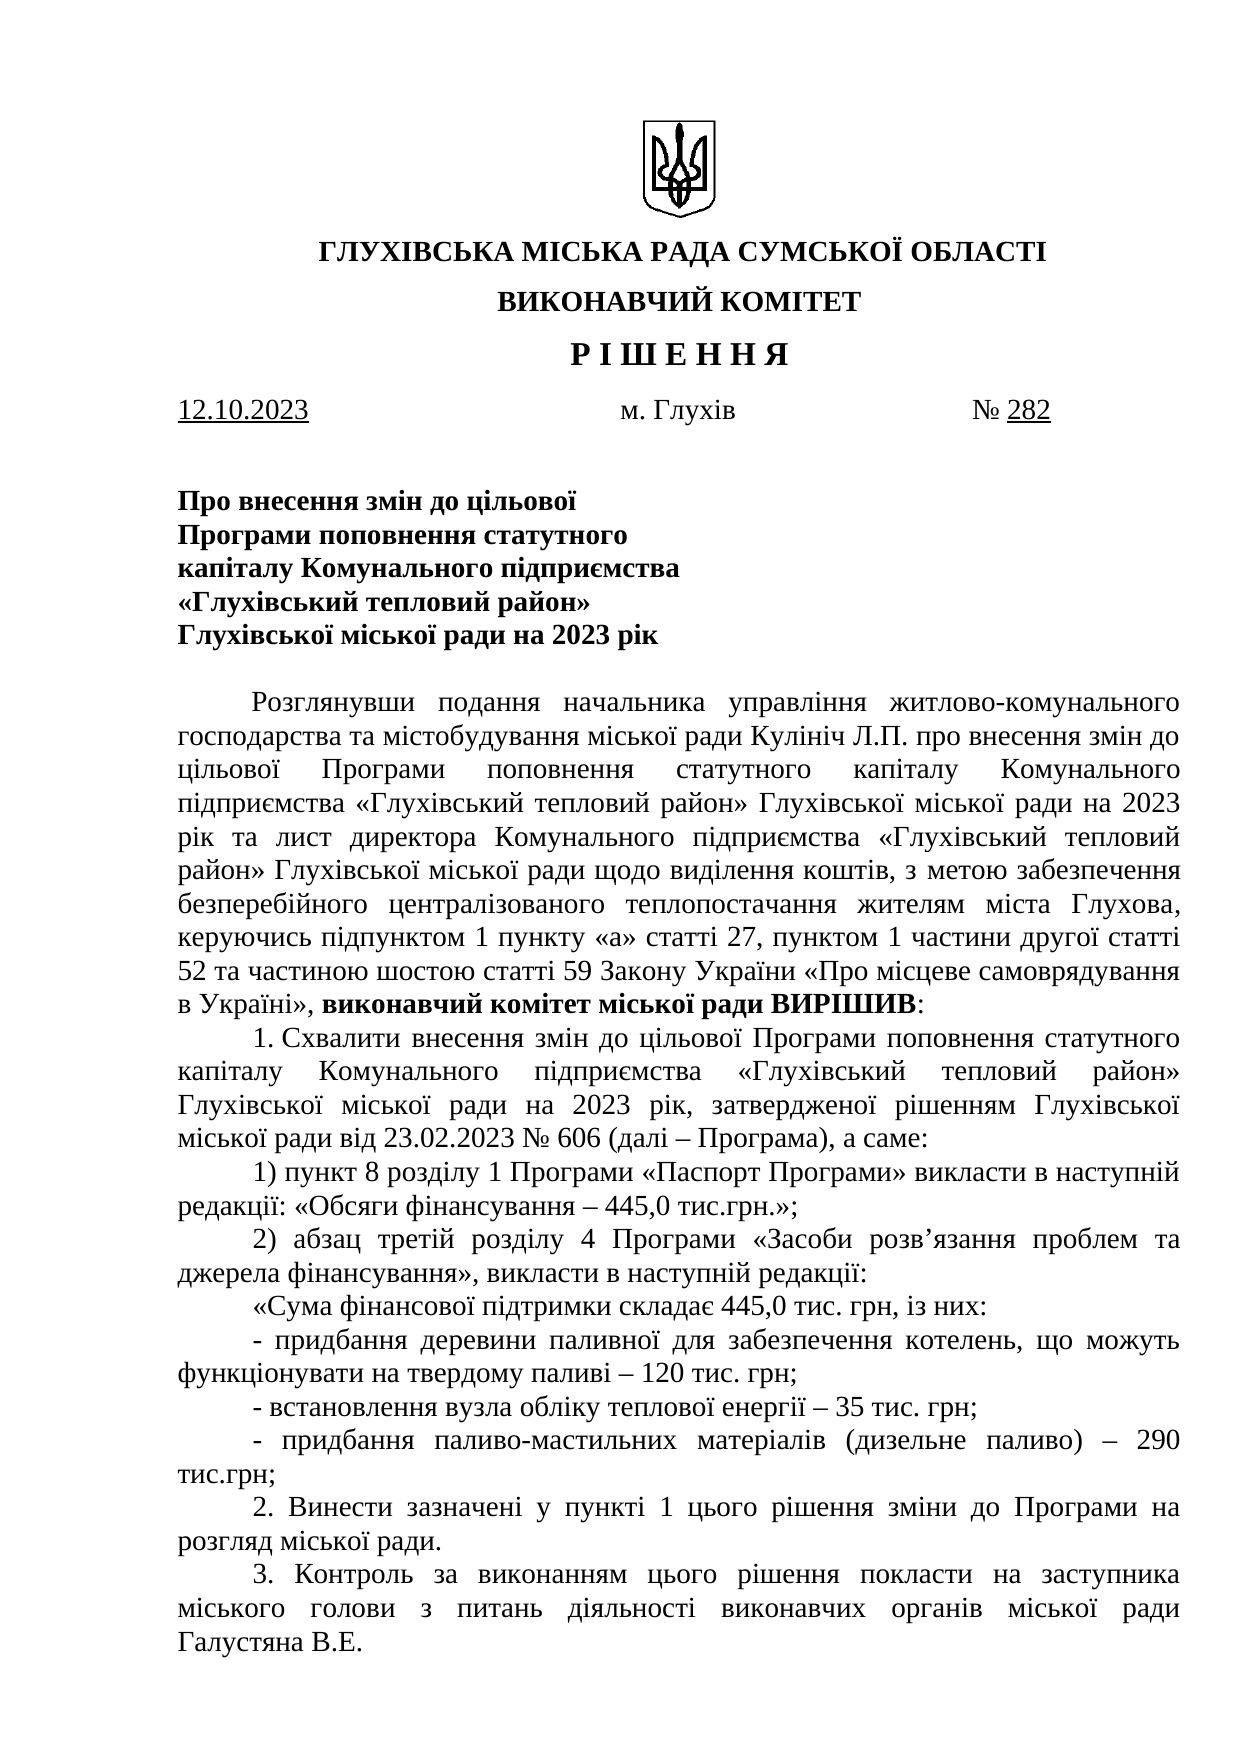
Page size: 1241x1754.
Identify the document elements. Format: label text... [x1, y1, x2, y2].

text 1) пункт 8 розділу 1 Програми «Паспорт Програми» викласти в наступній редакції: «Обсяги фінансування – 445,0 тис.грн.»; [177, 1154, 1181, 1221]
text 3. Контроль за виконанням цього рішення покласти на заступника міського голови з питань діяльності виконавчих органів міської ради Галустяна В.Е. [177, 1557, 1181, 1657]
text - придбання деревини паливної для забезпечення котелень, що можуть функціонувати на твердому паливі – 120 тис. грн; [177, 1322, 1181, 1389]
text 2. Винести зазначені у пункті 1 цього рішення зміни до Програми на розгляд міської ради. [177, 1489, 1181, 1557]
text ВИКОНАВЧИЙ КОМІТЕТ [177, 284, 1181, 318]
picture [641, 118, 718, 220]
text Про внесення змін до цільової Програми поповнення статутного капіталу Комунального підприємства «Глухівський тепловий район» Глухівської міської ради на 2023 рік [177, 483, 694, 651]
text - придбання паливо-мастильних матеріалів (дизельне паливо) – 290 тис.грн; [177, 1422, 1181, 1489]
text ГЛУХІВСЬКА МІСЬКА РАДА СУМСЬКОЇ ОБЛАСТІ [177, 234, 1181, 268]
text - встановлення вузла обліку теплової енергії – 35 тис. грн; [177, 1389, 1181, 1422]
text 2) абзац третій розділу 4 Програми «Засоби розв’язання проблем та джерела фінансування», викласти в наступній редакції: [177, 1221, 1181, 1288]
text Розглянувши подання начальника управління житлово-комунального господарства та містобудування міської ради Кулініч Л.П. про внесення змін до цільової Програми поповнення статутного капіталу Комунального підприємства «Глухівський тепловий район» Глухівської міської ради на 2023 рік та лист директора Комунального підприємства «Глухівський тепловий район» Глухівської міської ради щодо виділення коштів, з метою забезпечення безперебійного централізованого теплопостачання жителям міста Глухова, керуючись підпунктом 1 пункту «а» статті 27, пунктом 1 частини другої статті 52 та частиною шостою статті 59 Закону України «Про місцеве самоврядування в Україні», виконавчий комітет міської ради ВИРІШИВ: [177, 684, 1181, 1020]
text 12.10.2023 м. Глухів № 282 [177, 392, 1181, 426]
text «Сума фінансової підтримки складає 445,0 тис. грн, із них: [177, 1288, 1181, 1322]
text 1. Схвалити внесення змін до цільової Програми поповнення статутного капіталу Комунального підприємства «Глухівський тепловий район» Глухівської міської ради на 2023 рік, затвердженої рішенням Глухівської міської ради від 23.02.2023 № 606 (далі – Програма), а саме: [177, 1020, 1181, 1154]
text Р І Ш Е Н Н Я [177, 335, 1181, 373]
